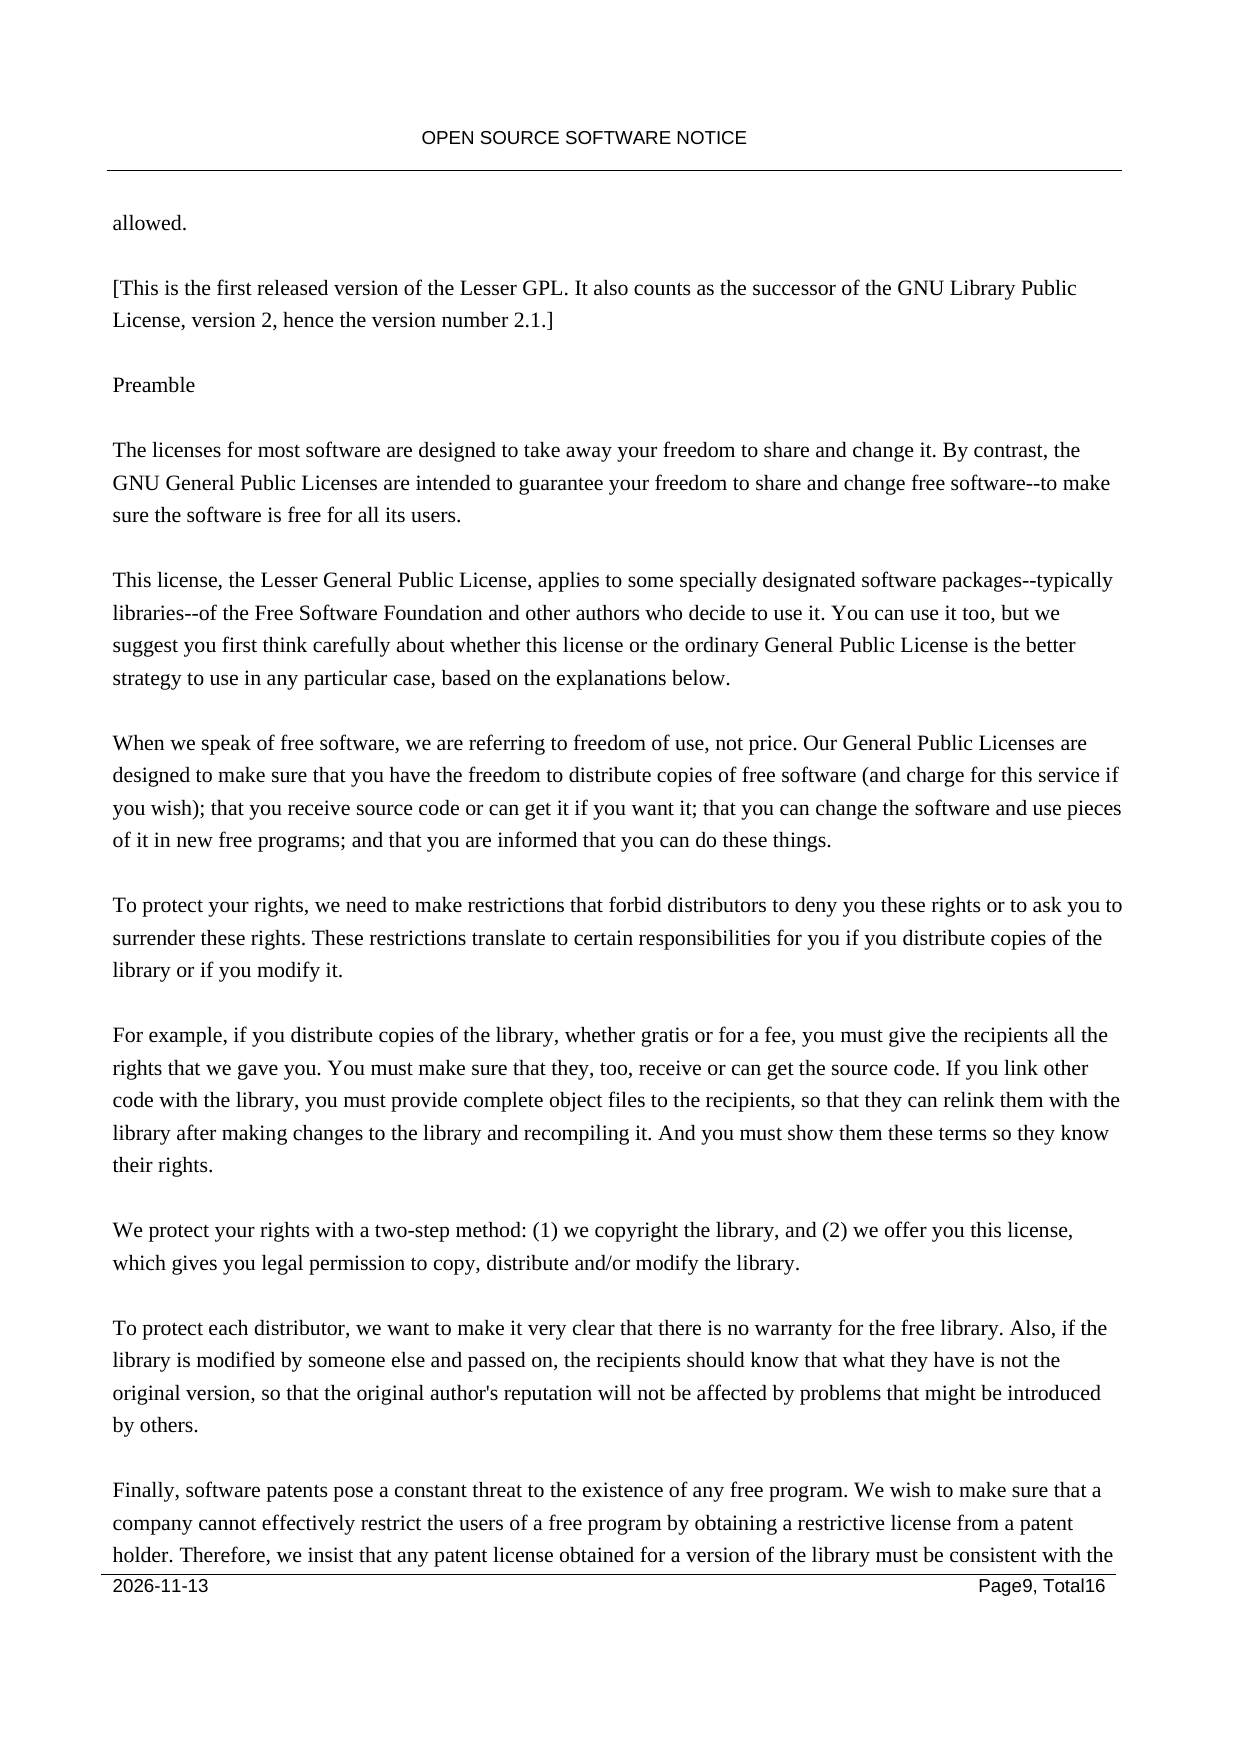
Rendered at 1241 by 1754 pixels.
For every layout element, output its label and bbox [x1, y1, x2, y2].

text [112, 206, 1128, 1571]
